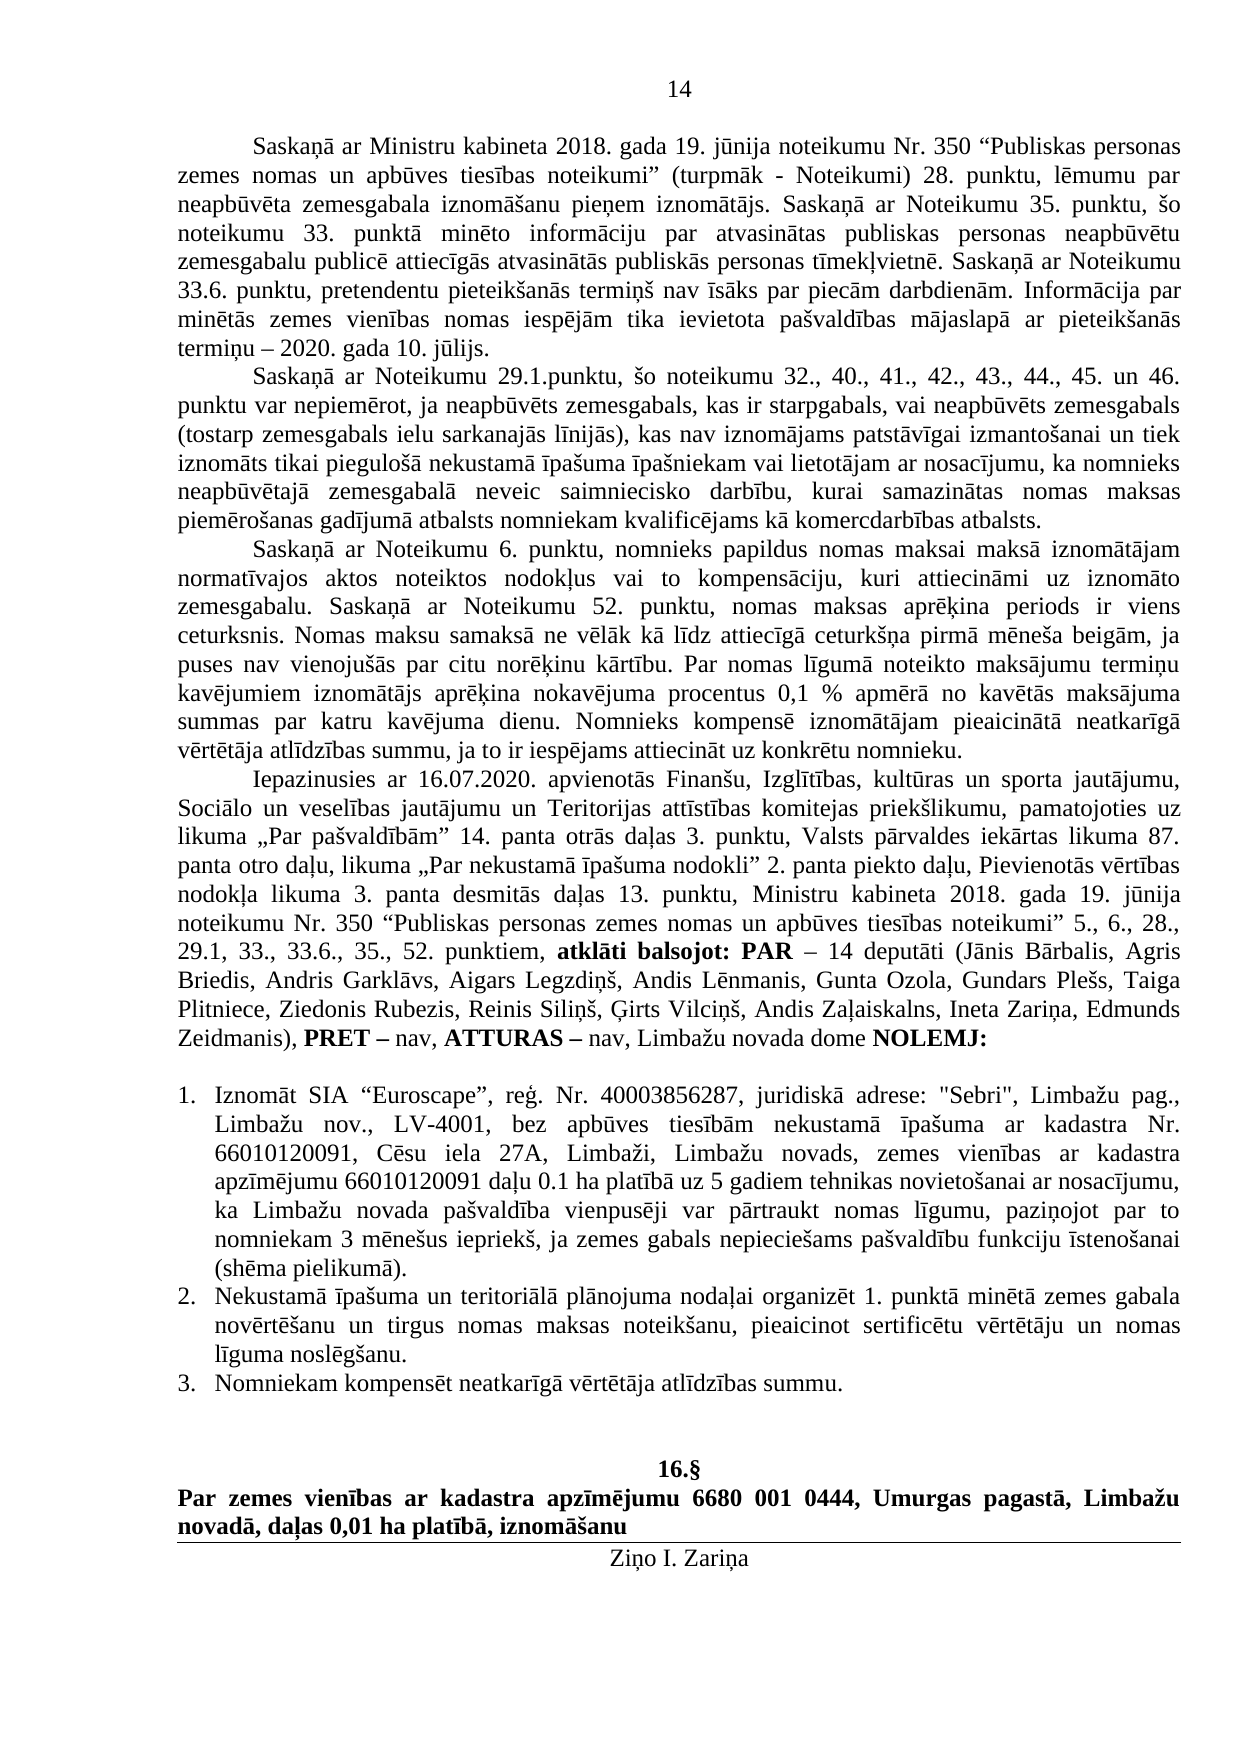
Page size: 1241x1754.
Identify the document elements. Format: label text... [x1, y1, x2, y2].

text Iepazinusies ar 16.07.2020. apvienotās Finanšu, Izglītības, kultūras un sporta jautājumu, Sociālo un veselības jautājumu un Teritorijas attīstības komitejas priekšlikumu, pamatojoties uz likuma „Par pašvaldībām” 14. panta otrās daļas 3. punktu, Valsts pārvaldes iekārtas likuma 87. panta otro daļu, likuma „Par nekustamā īpašuma nodokli” 2. panta piekto daļu, Pievienotās vērtības nodokļa likuma 3. panta desmitās daļas 13. punktu, Ministru kabineta 2018. gada 19. jūnija noteikumu Nr. 350 “Publiskas personas zemes nomas un apbūves tiesības noteikumi” 5., 6., 28., 29.1, 33., 33.6., 35., 52. punktiem, atklāti balsojot: PAR – 14 deputāti (Jānis Bārbalis, Agris Briedis, Andris Garklāvs, Aigars Legzdiņš, Andis Lēnmanis, Gunta Ozola, Gundars Plešs, Taiga Plitniece, Ziedonis Rubezis, Reinis Siliņš, Ģirts Vilciņš, Andis Zaļaiskalns, Ineta Zariņa, Edmunds Zeidmanis), PRET – nav, ATTURAS – nav, Limbažu novada dome NOLEMJ: [177, 764, 1181, 1051]
text Par zemes vienības ar kadastra apzīmējumu 6680 001 0444, Umurgas pagastā, Limbažu novadā, daļas 0,01 ha platībā, iznomāšanu [177, 1483, 1181, 1542]
text 16.§ [177, 1454, 1181, 1483]
text Saskaņā ar Noteikumu 6. punktu, nomnieks papildus nomas maksai maksā iznomātājam normatīvajos aktos noteiktos nodokļus vai to kompensāciju, kuri attiecināmi uz iznomāto zemesgabalu. Saskaņā ar Noteikumu 52. punktu, nomas maksas aprēķina periods ir viens ceturksnis. Nomas maksu samaksā ne vēlāk kā līdz attiecīgā ceturkšņa pirmā mēneša beigām, ja puses nav vienojušās par citu norēķinu kārtību. Par nomas līgumā noteikto maksājumu termiņu kavējumiem iznomātājs aprēķina nokavējuma procentus 0,1 % apmērā no kavētās maksājuma summas par katru kavējuma dienu. Nomnieks kompensē iznomātājam pieaicinātā neatkarīgā vērtētāja atlīdzības summu, ja to ir iespējams attiecināt uz konkrētu nomnieku. [177, 534, 1181, 764]
text Ziņo I. Zariņa [177, 1543, 1181, 1572]
text Saskaņā ar Ministru kabineta 2018. gada 19. jūnija noteikumu Nr. 350 “Publiskas personas zemes nomas un apbūves tiesības noteikumi” (turpmāk - Noteikumi) 28. punktu, lēmumu par neapbūvēta zemesgabala iznomāšanu pieņem iznomātājs. Saskaņā ar Noteikumu 35. punktu, šo noteikumu 33. punktā minēto informāciju par atvasinātas publiskas personas neapbūvētu zemesgabalu publicē attiecīgās atvasinātās publiskās personas tīmekļvietnē. Saskaņā ar Noteikumu 33.6. punktu, pretendentu pieteikšanās termiņš nav īsāks par piecām darbdienām. Informācija par minētās zemes vienības nomas iespējām tika ievietota pašvaldības mājaslapā ar pieteikšanās termiņu – 2020. gada 10. jūlijs. [177, 131, 1181, 361]
list Iznomāt SIA “Euroscape”, reģ. Nr. 40003856287, juridiskā adrese: "Sebri", Limbažu pag., Limbažu nov., LV-4001, bez apbūves tiesībām nekustamā īpašuma ar kadastra Nr. 66010120091, Cēsu iela 27A, Limbaži, Limbažu novads, zemes vienības ar kadastra apzīmējumu 66010120091 daļu 0.1 ha platībā uz 5 gadiem tehnikas novietošanai ar nosacījumu, ka Limbažu novada pašvaldība vienpusēji var pārtraukt nomas līgumu, paziņojot par to nomniekam 3 mēnešus iepriekš, ja zemes gabals nepieciešams pašvaldību funkciju īstenošanai (shēma pielikumā). [177, 1080, 1181, 1281]
text Saskaņā ar Noteikumu 29.1.punktu, šo noteikumu 32., 40., 41., 42., 43., 44., 45. un 46. punktu var nepiemērot, ja neapbūvēts zemesgabals, kas ir starpgabals, vai neapbūvēts zemesgabals (tostarp zemesgabals ielu sarkanajās līnijās), kas nav iznomājams patstāvīgai izmantošanai un tiek iznomāts tikai piegulošā nekustamā īpašuma īpašniekam vai lietotājam ar nosacījumu, ka nomnieks neapbūvētajā zemesgabalā neveic saimniecisko darbību, kurai samazinātas nomas maksas piemērošanas gadījumā atbalsts nomniekam kvalificējams kā komercdarbības atbalsts. [177, 361, 1181, 534]
list Nekustamā īpašuma un teritoriālā plānojuma nodaļai organizēt 1. punktā minētā zemes gabala novērtēšanu un tirgus nomas maksas noteikšanu, pieaicinot sertificētu vērtētāju un nomas līguma noslēgšanu. [177, 1281, 1181, 1368]
list Nomniekam kompensēt neatkarīgā vērtētāja atlīdzības summu. [177, 1368, 1181, 1396]
